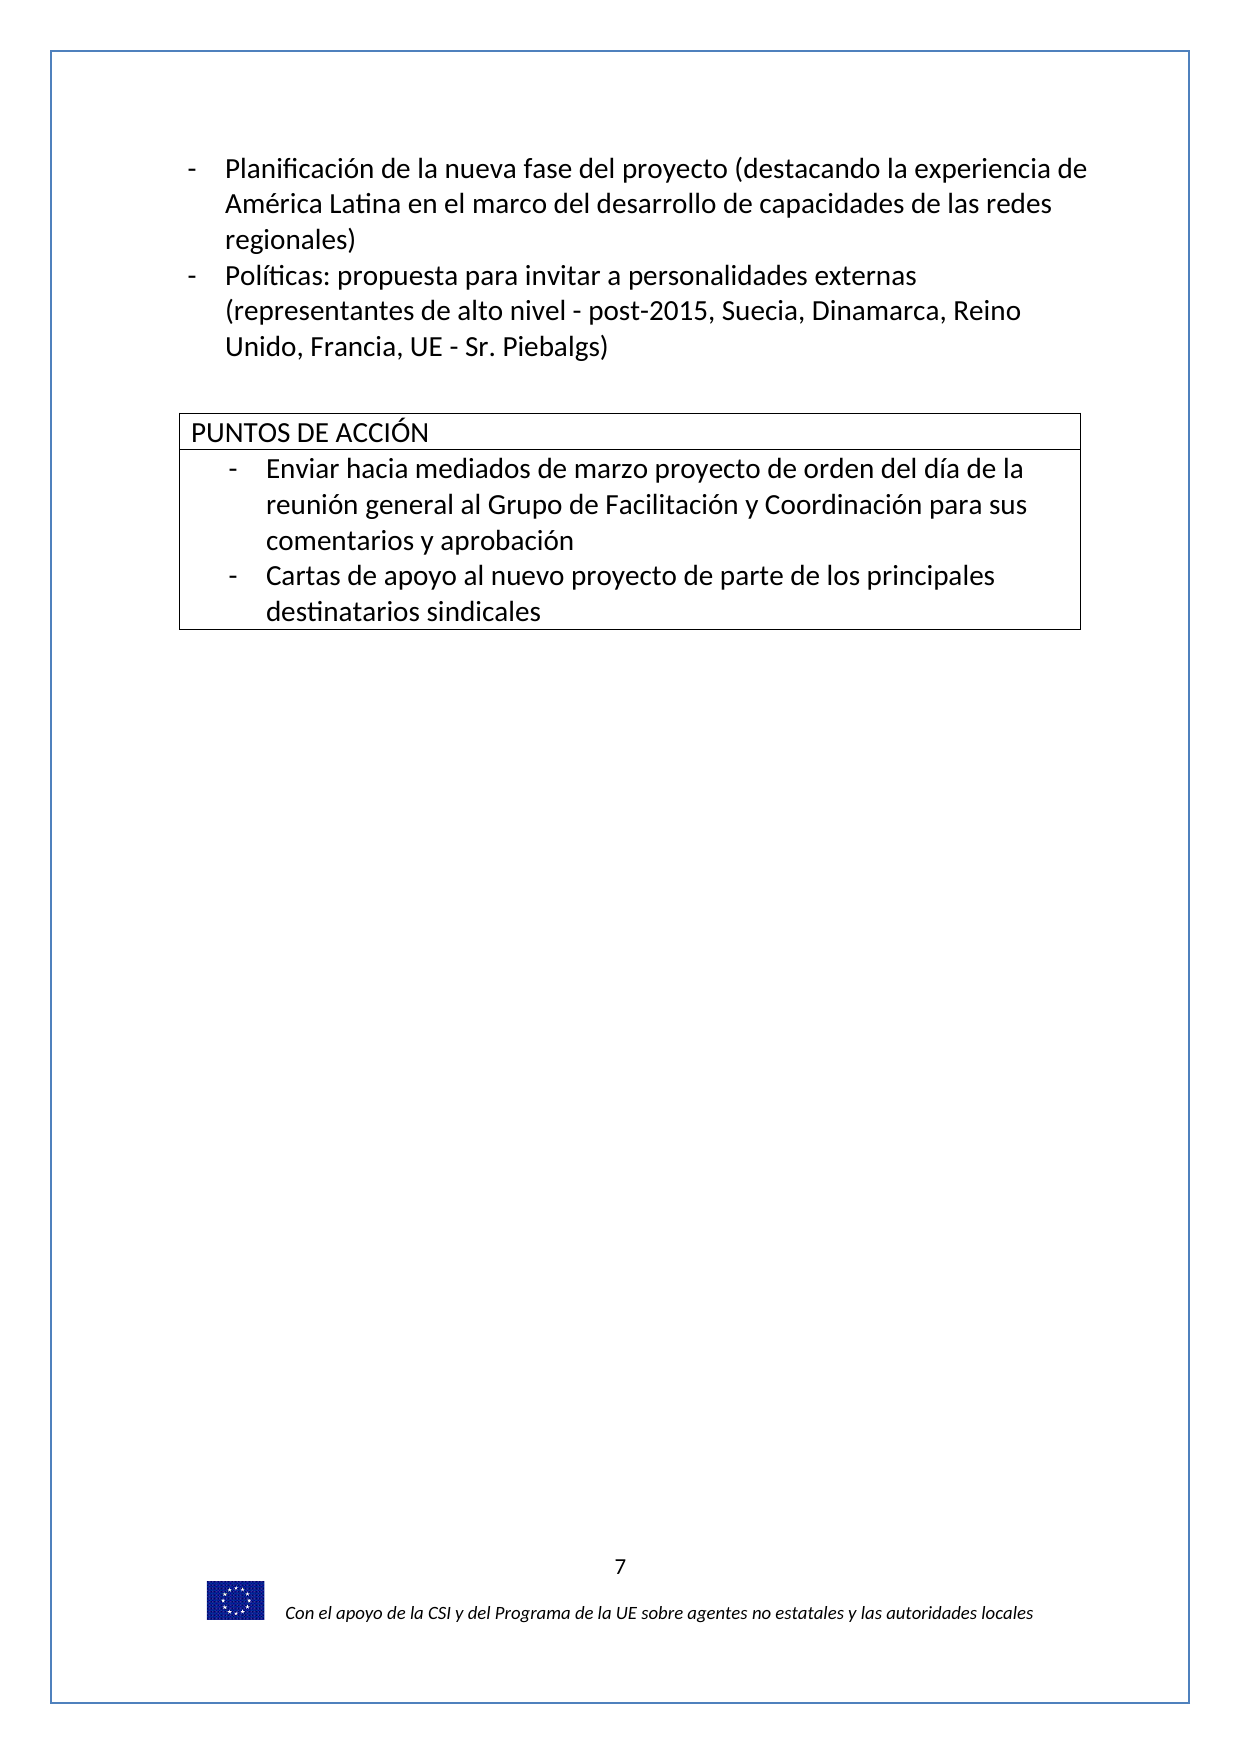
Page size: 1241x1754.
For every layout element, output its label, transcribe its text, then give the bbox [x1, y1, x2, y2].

picture [206, 1580, 265, 1620]
table_cell Enviar hacia mediados de marzo proyecto de orden del día de la reunión general al Grupo de Facilitación y Coordinación para sus comentarios y aprobación Cartas de apoyo al nuevo proyecto de parte de los principales destinatarios sindicales [180, 450, 1080, 628]
table_header PUNTOS DE ACCIÓN [180, 414, 1080, 449]
list Políticas: propuesta para invitar a personalidades externas (representantes de alto nivel - post-2015, Suecia, Dinamarca, Reino Unido, Francia, UE - Sr. Piebalgs) [187, 257, 1090, 364]
list Planificación de la nueva fase del proyecto (destacando la experiencia de América Latina en el marco del desarrollo de capacidades de las redes regionales) [187, 150, 1090, 257]
